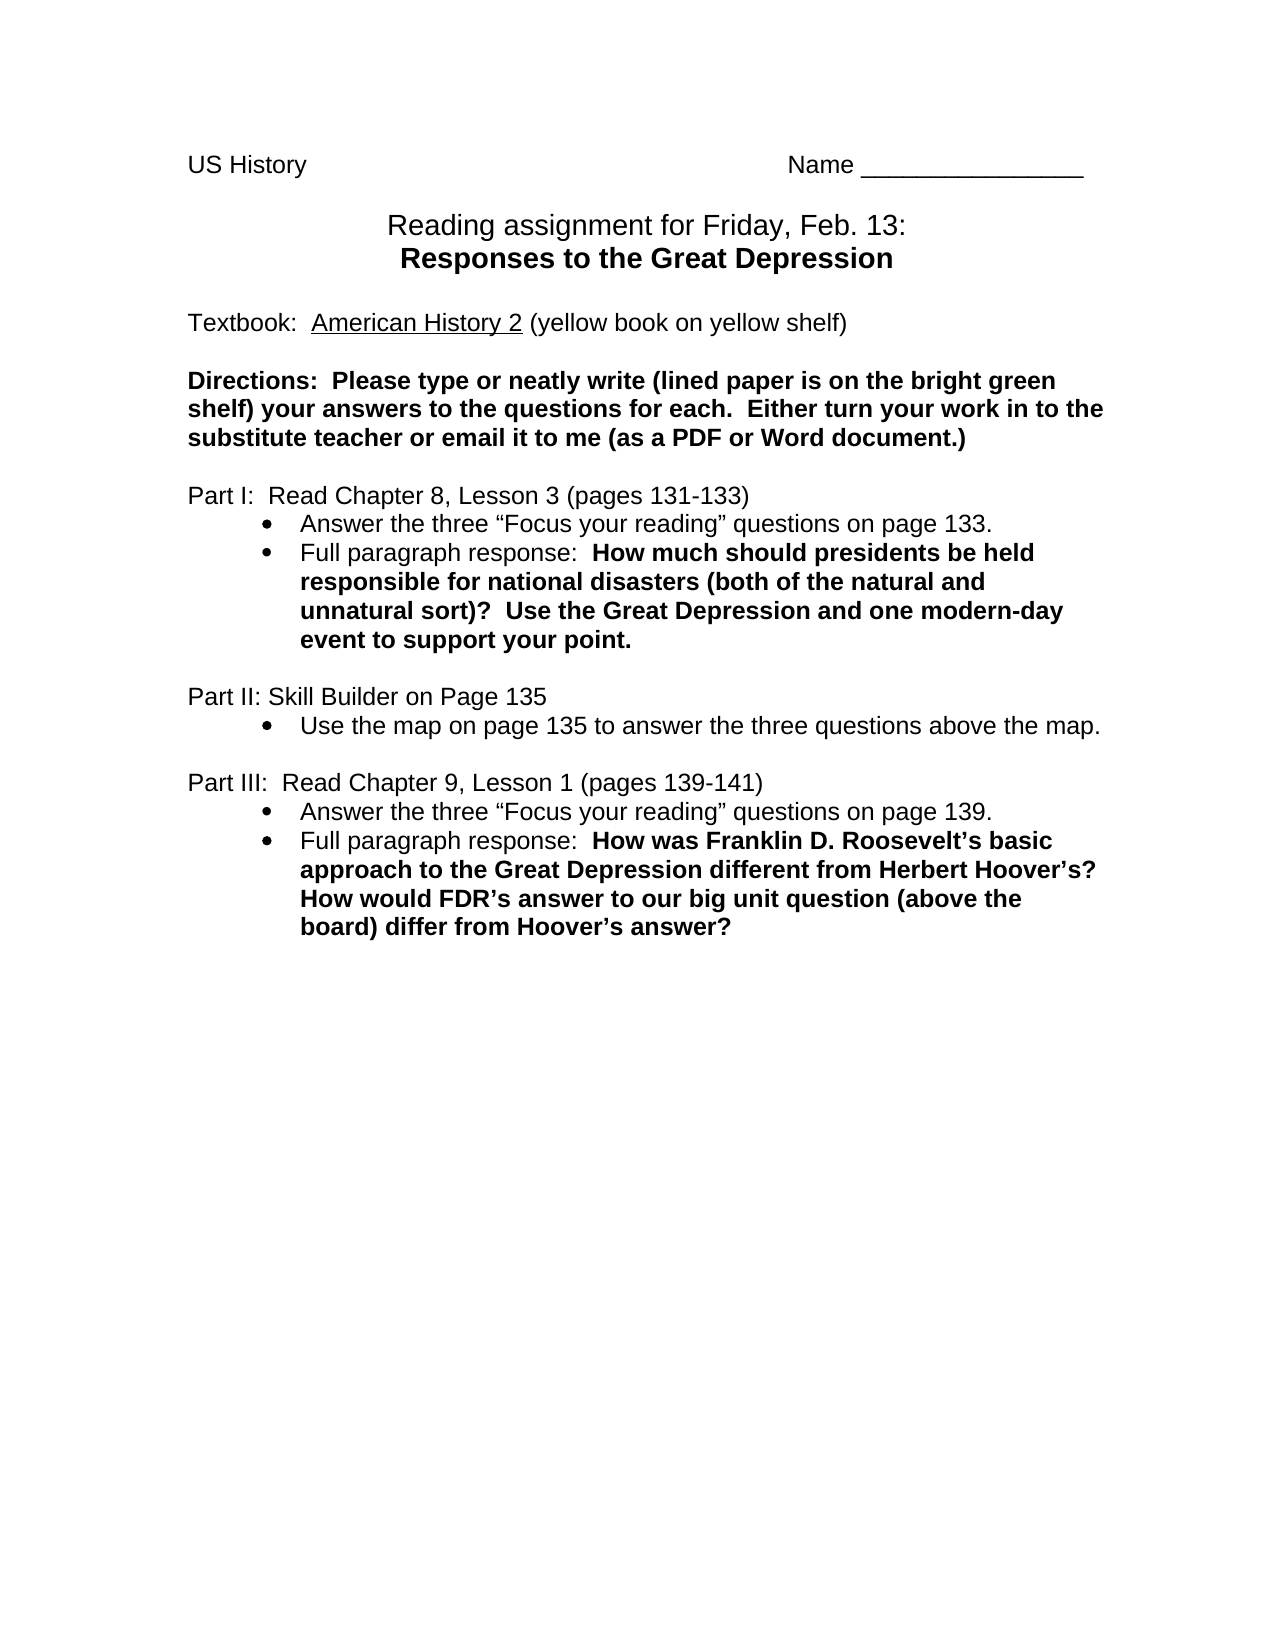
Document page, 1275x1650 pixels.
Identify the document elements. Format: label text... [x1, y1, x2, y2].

list Full paragraph response: How much should presidents be held responsible for national disasters (both of the natural and unnatural sort)? Use the Great Depression and one modern-day event to support your point. [262, 538, 1106, 653]
text US History Name ________________ [187, 150, 1106, 179]
list Answer the three “Focus your reading” questions on page 133. [262, 509, 1106, 538]
text Responses to the Great Depression [187, 241, 1106, 274]
text Part II: Skill Builder on Page 135 [187, 682, 1106, 711]
text Reading assignment for Friday, Feb. 13: [187, 207, 1106, 241]
text Part III: Read Chapter 9, Lesson 1 (pages 139-141) [187, 768, 1106, 797]
list Full paragraph response: How was Franklin D. Roosevelt’s basic approach to the Great Depression different from Herbert Hoover’s? How would FDR’s answer to our big unit question (above the board) differ from Hoover’s answer? [262, 826, 1106, 941]
text Directions: Please type or neatly write (lined paper is on the bright green shelf) your answers to the questions for each. Either turn your work in to the substitute teacher or email it to me (as a PDF or Word document.) [187, 366, 1106, 452]
text Part I: Read Chapter 8, Lesson 3 (pages 131-133) [187, 481, 1106, 509]
list Use the map on page 135 to answer the three questions above the map. [262, 711, 1106, 740]
list Answer the three “Focus your reading” questions on page 139. [262, 797, 1106, 826]
text Textbook: American History 2 (yellow book on yellow shelf) [187, 308, 1106, 337]
